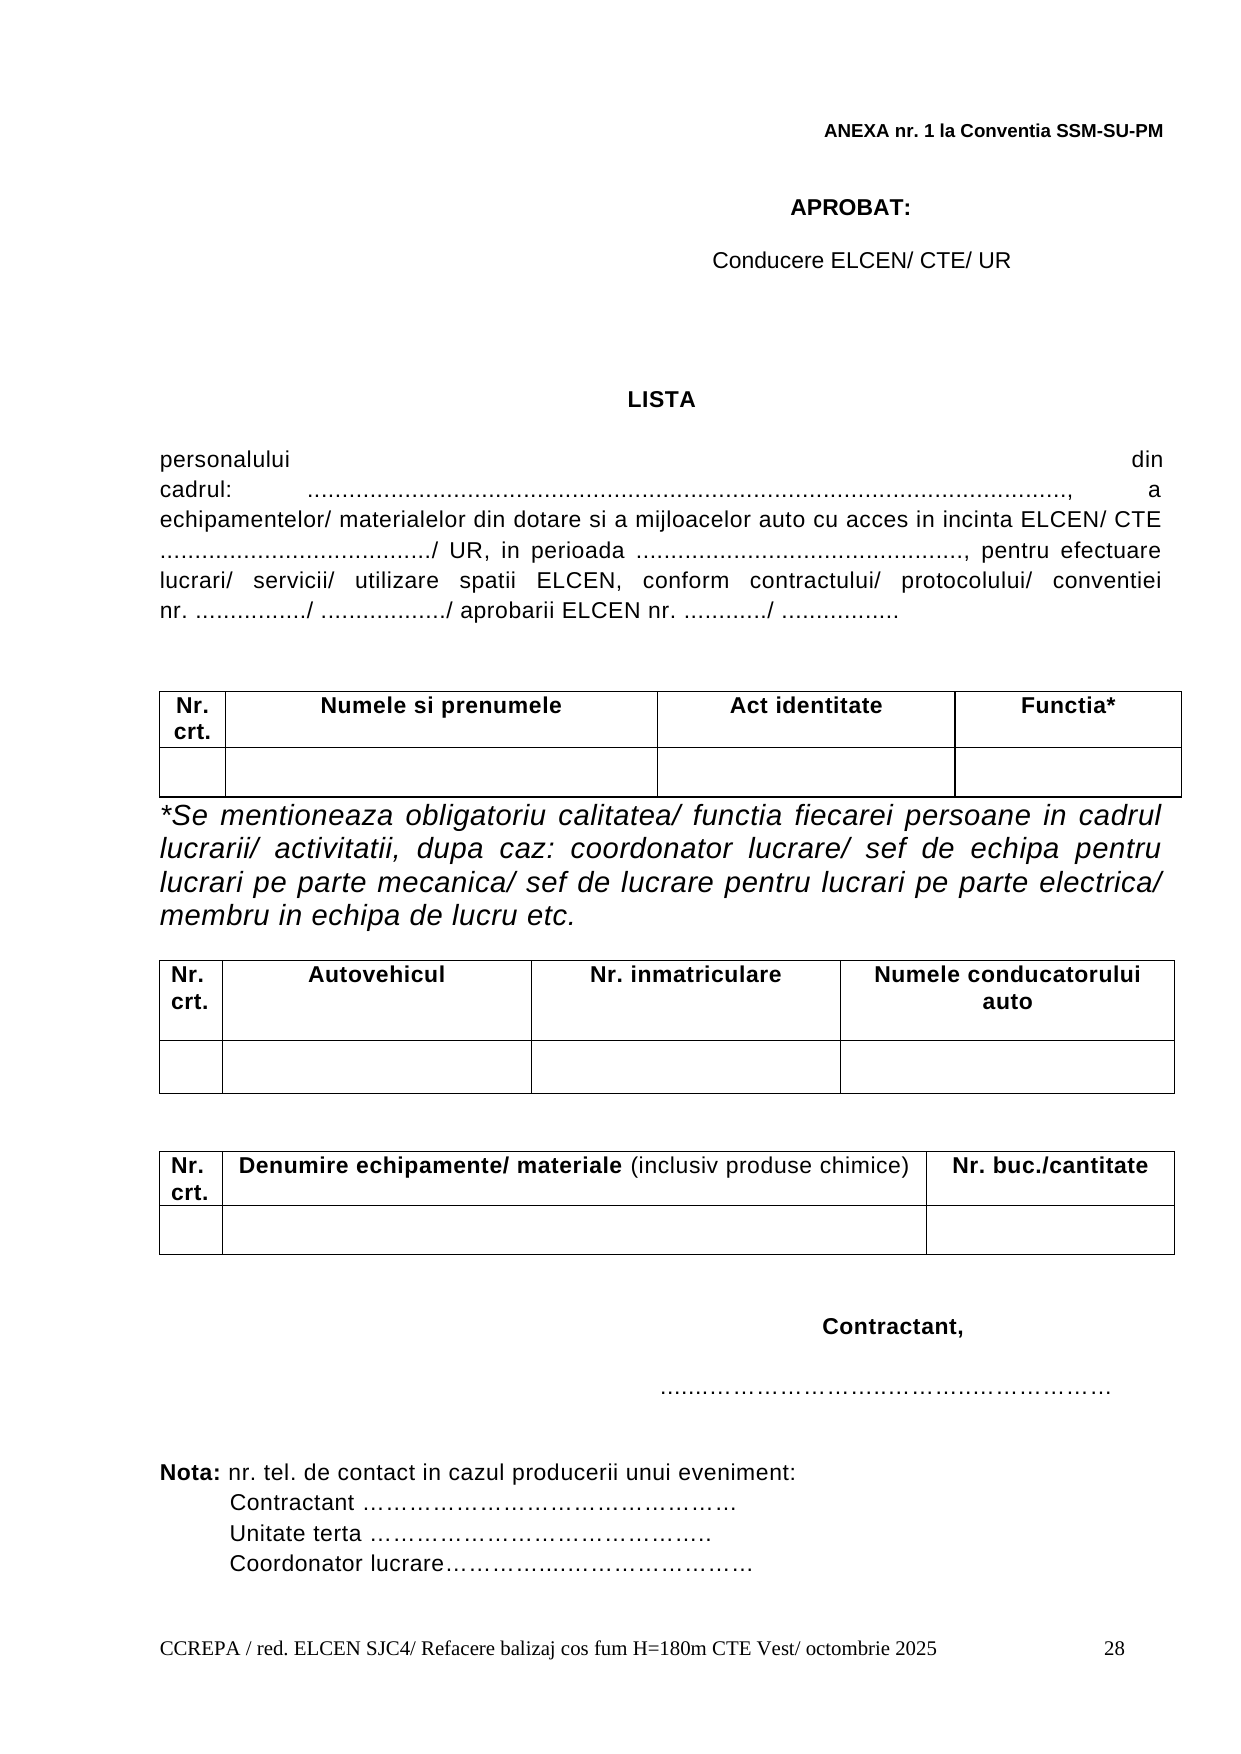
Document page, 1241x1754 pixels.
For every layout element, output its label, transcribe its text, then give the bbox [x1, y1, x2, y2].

text personalului din cadrul: ............................................................................................................., a echipamentelor/ materialelor din dotare si a mijloacelor auto cu acces in incinta ELCEN/ CTE ......................................./ UR, in perioada ..............................................., pentru efectuare lucrari/ servicii/ utilizare spatii ELCEN, conform contractului/ protocolului/ conventiei nr. ................/ ................../ aprobarii ELCEN nr. ............/ ................. [159, 446, 1163, 623]
text .......…………………..………..……………… [609, 1339, 1163, 1399]
text *Se mentioneaza obligatoriu calitatea/ functia fiecarei persoane in cadrul lucrarii/ activitatii, dupa caz: coordonator lucrare/ sef de echipa pentru lucrari pe parte mecanica/ sef de lucrare pentru lucrari pe parte electrica/ membru in echipa de lucru etc. [159, 798, 1163, 932]
table_cell [160, 1206, 222, 1254]
table_header Nr. crt. [160, 1152, 222, 1205]
table_cell [160, 748, 225, 796]
table_header Nr. crt. [160, 692, 225, 747]
text Coordonator lucrare…………....…………………… [159, 1550, 1163, 1576]
table_cell [532, 1041, 840, 1093]
table_header Act identitate [658, 692, 954, 747]
text Contractant, [159, 1313, 1163, 1339]
table_header Numele si prenumele [226, 692, 657, 747]
text Contractant ………………………………………… [159, 1489, 1163, 1516]
table_header Denumire echipamente/ materiale (inclusiv produse chimice) [223, 1152, 926, 1205]
text ANEXA nr. 1 la Conventia SSM-SU-PM [159, 119, 1163, 141]
table_header Nr. crt. [160, 961, 222, 1040]
table_header Nr. buc./cantitate [927, 1152, 1174, 1205]
text Unitate terta …………………………………….. [159, 1519, 1163, 1546]
table_cell [956, 748, 1181, 796]
table_cell [226, 748, 657, 796]
table_cell [160, 1041, 222, 1093]
table_cell [223, 1041, 531, 1093]
table_header Autovehicul [223, 961, 531, 1040]
text Nota: nr. tel. de contact in cazul producerii unui eveniment: [159, 1459, 1163, 1485]
table_cell [223, 1206, 926, 1254]
table_cell [927, 1206, 1174, 1254]
table_header Functia* [956, 692, 1181, 747]
text Conducere ELCEN/ CTE/ UR [159, 247, 1163, 273]
text APROBAT: [159, 194, 1163, 220]
table_header Numele conducatorului auto [841, 961, 1174, 1040]
text LISTA [159, 386, 1163, 412]
table_header Nr. inmatriculare [532, 961, 840, 1040]
table_cell [841, 1041, 1174, 1093]
table_cell [658, 748, 954, 796]
